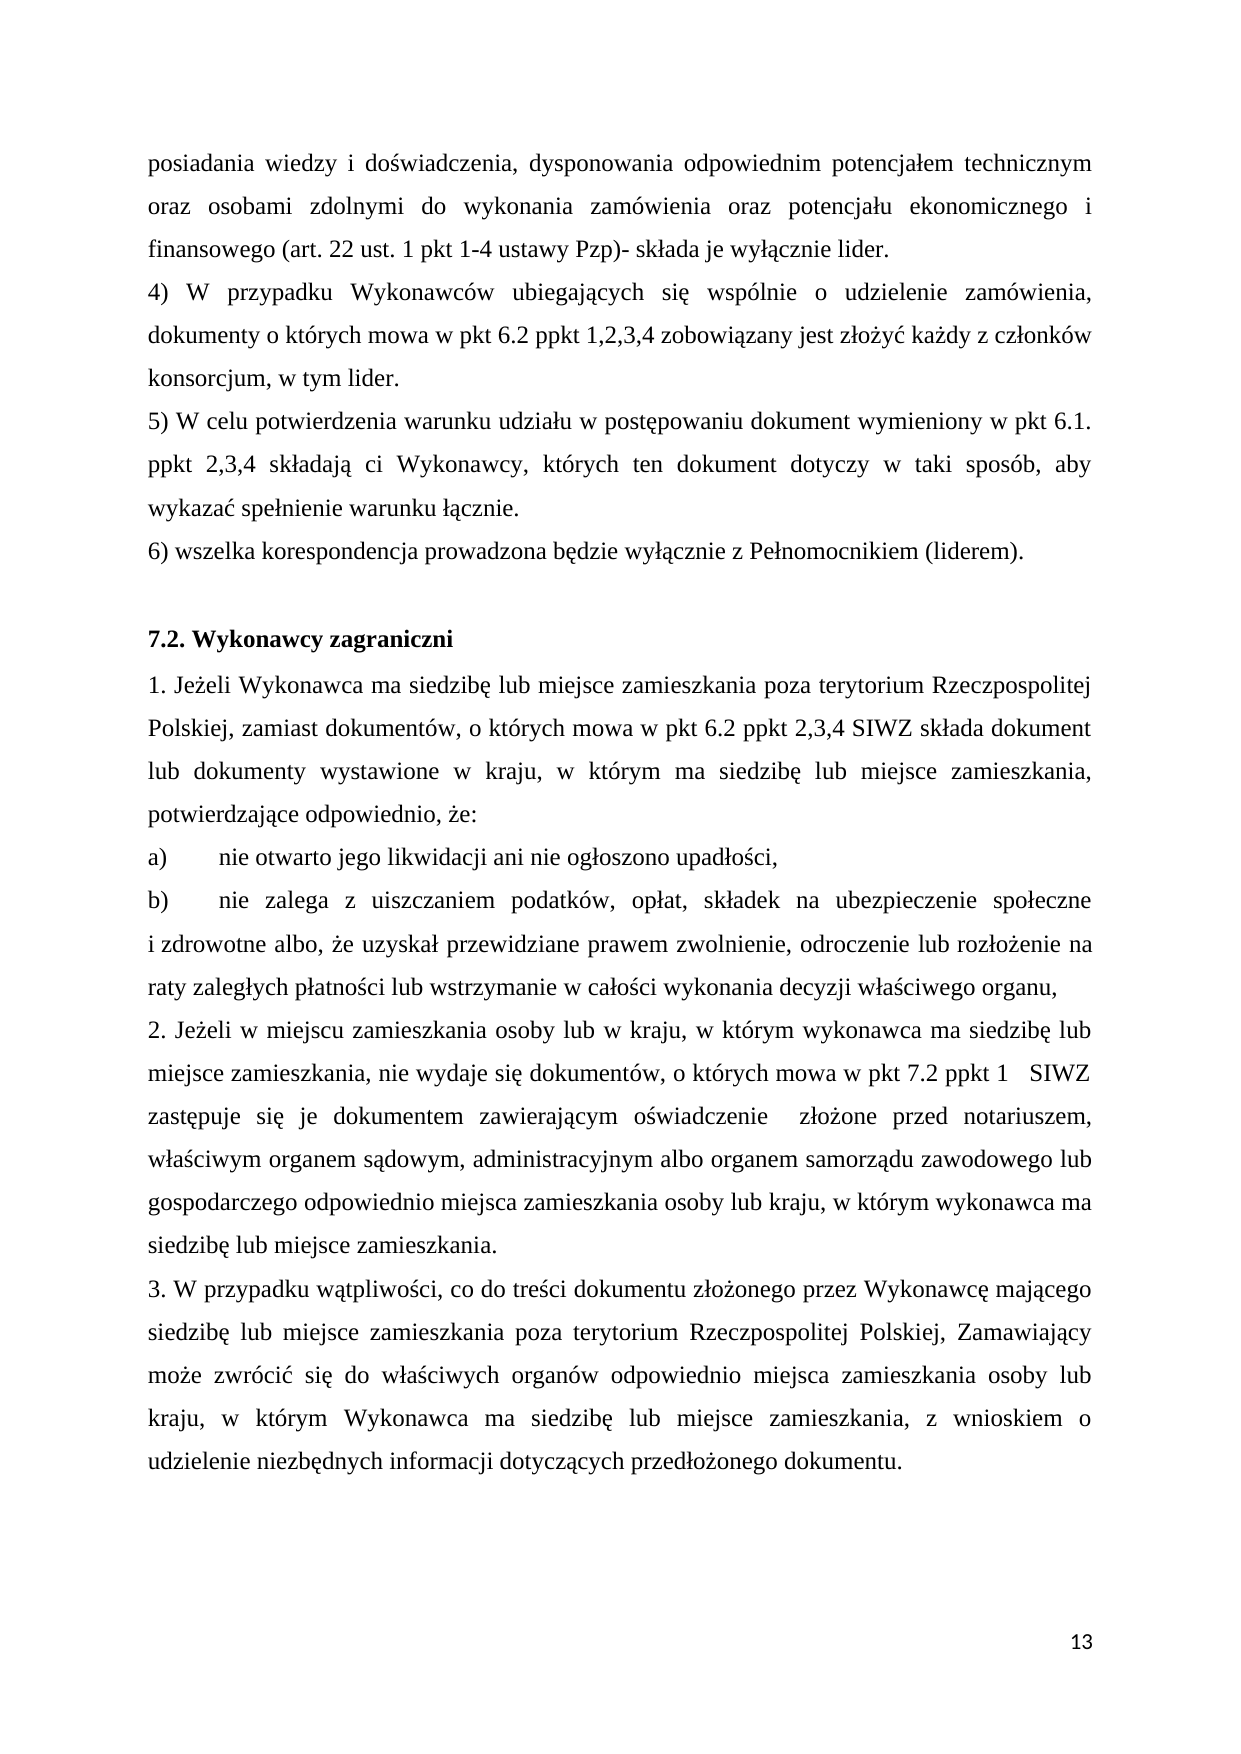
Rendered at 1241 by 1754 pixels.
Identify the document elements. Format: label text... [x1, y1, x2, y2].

text 3. W przypadku wątpliwości, co do treści dokumentu złożonego przez Wykonawcę mającego siedzibę lub miejsce zamieszkania poza terytorium Rzeczpospolitej Polskiej, Zamawiający może zwrócić się do właściwych organów odpowiednio miejsca zamieszkania osoby lub kraju, w którym Wykonawca ma siedzibę lub miejsce zamieszkania, z wnioskiem o udzielenie niezbędnych informacji dotyczących przedłożonego dokumentu. [148, 1274, 1093, 1475]
text 4) W przypadku Wykonawców ubiegających się wspólnie o udzielenie zamówienia, dokumenty o których mowa w pkt 6.2 ppkt 1,2,3,4 zobowiązany jest złożyć każdy z członków konsorcjum, w tym lider. [148, 277, 1093, 392]
list nie otwarto jego likwidacji ani nie ogłoszono upadłości, [148, 842, 1093, 871]
text 7.2. Wykonawcy zagraniczni [148, 624, 1093, 653]
text 5) W celu potwierdzenia warunku udziału w postępowaniu dokument wymieniony w pkt 6.1. ppkt 2,3,4 składają ci Wykonawcy, których ten dokument dotyczy w taki sposób, aby wykazać spełnienie warunku łącznie. [148, 406, 1093, 521]
text 6) wszelka korespondencja prowadzona będzie wyłącznie z Pełnomocnikiem (liderem). [148, 536, 1093, 564]
text 2. Jeżeli w miejscu zamieszkania osoby lub w kraju, w którym wykonawca ma siedzibę lub miejsce zamieszkania, nie wydaje się dokumentów, o których mowa w pkt 7.2 ppkt 1 SIWZ zastępuje się je dokumentem zawierającym oświadczenie złożone przed notariuszem, właściwym organem sądowym, administracyjnym albo organem samorządu zawodowego lub gospodarczego odpowiednio miejsca zamieszkania osoby lub kraju, w którym wykonawca ma siedzibę lub miejsce zamieszkania. [148, 1015, 1093, 1259]
list nie zalega z uiszczaniem podatków, opłat, składek na ubezpieczenie społeczne i zdrowotne albo, że uzyskał przewidziane prawem zwolnienie, odroczenie lub rozłożenie na raty zaległych płatności lub wstrzymanie w całości wykonania decyzji właściwego organu, [148, 886, 1093, 1001]
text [148, 148, 1093, 263]
text 1. Jeżeli Wykonawca ma siedzibę lub miejsce zamieszkania poza terytorium Rzeczpospolitej Polskiej, zamiast dokumentów, o których mowa w pkt 6.2 ppkt 2,3,4 SIWZ składa dokument lub dokumenty wystawione w kraju, w którym ma siedzibę lub miejsce zamieszkania, potwierdzające odpowiednio, że: [148, 670, 1093, 828]
